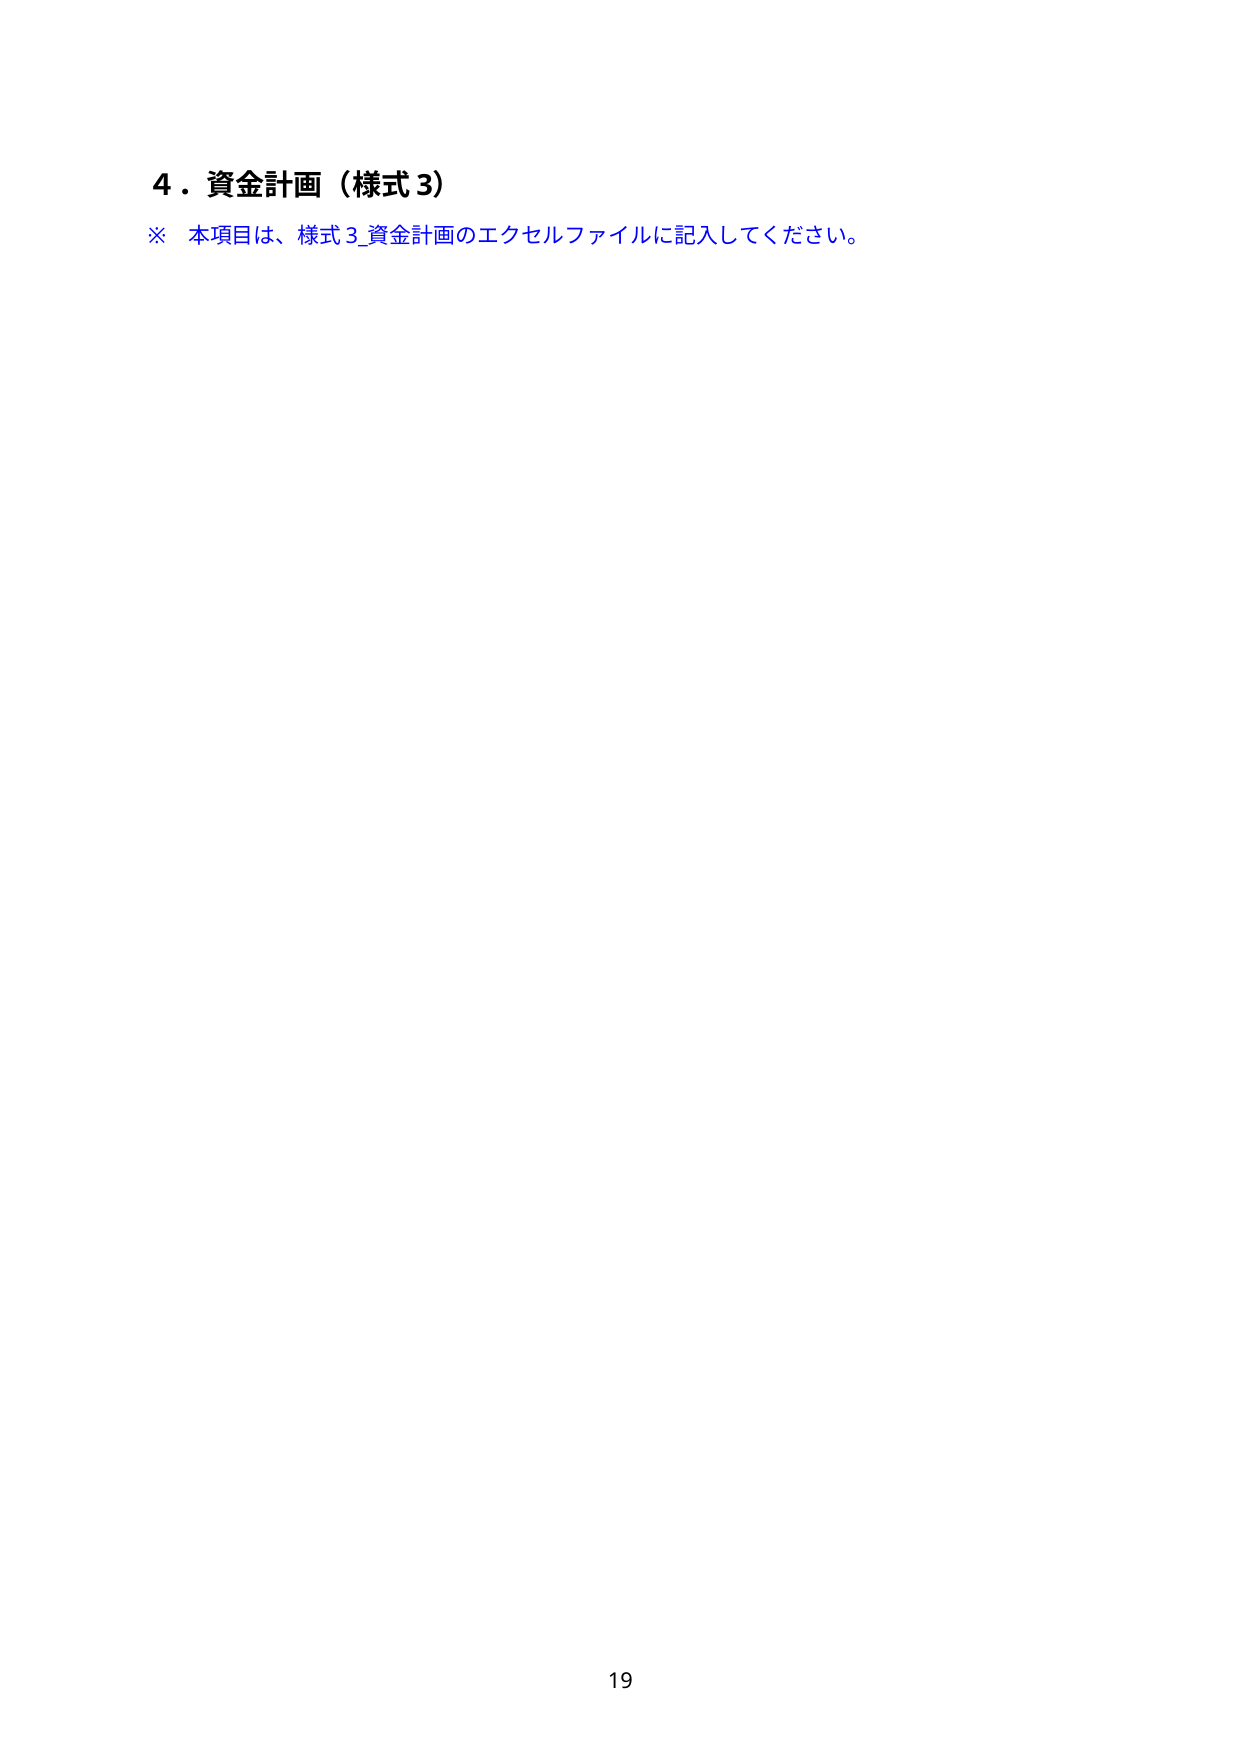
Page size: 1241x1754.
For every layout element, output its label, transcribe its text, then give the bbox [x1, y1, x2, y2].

text ※ 本項目は、様式3_資金計画のエクセルファイルに記入してください。 [148, 217, 1092, 251]
subtitle ４．資金計画（様式3） [148, 149, 1092, 217]
